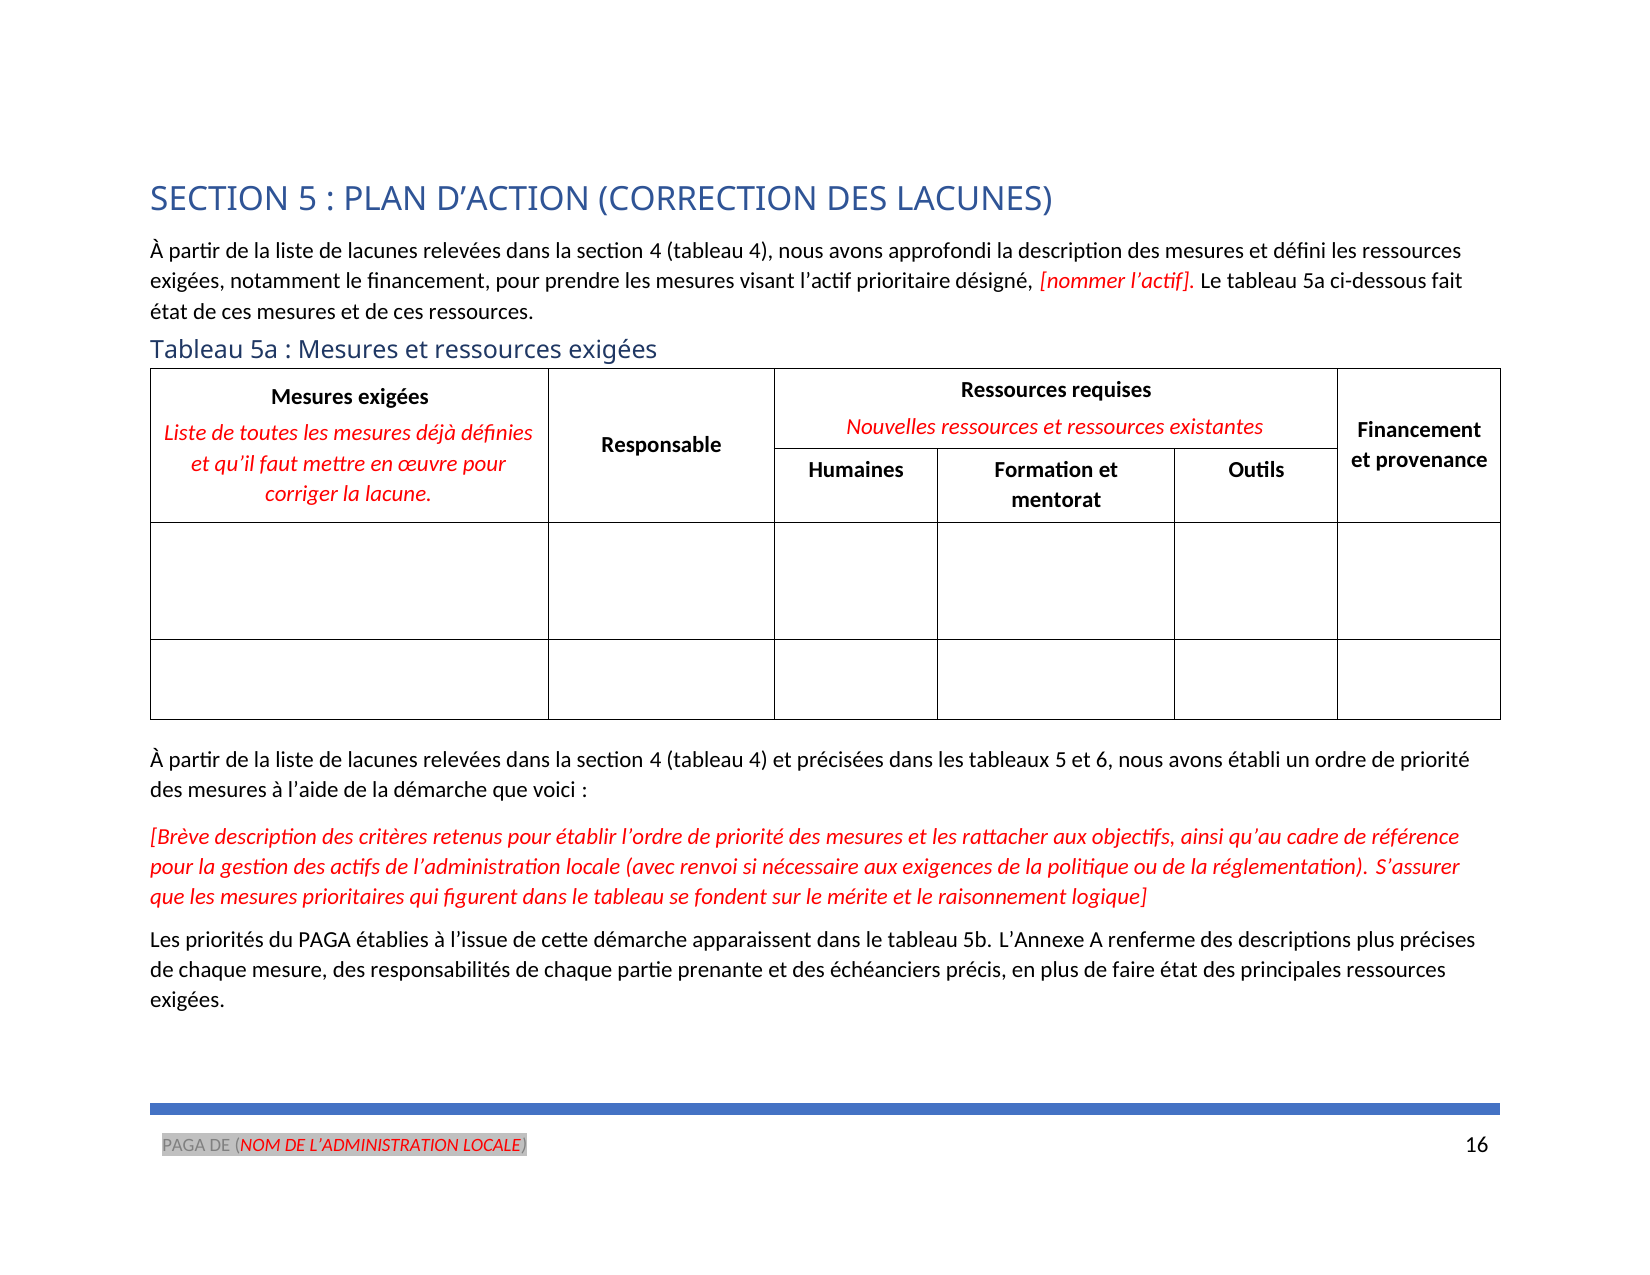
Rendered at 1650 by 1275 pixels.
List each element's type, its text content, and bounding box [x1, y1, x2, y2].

table_cell Formation et mentorat [938, 449, 1174, 522]
table_cell [549, 523, 774, 638]
text Les priorités du PAGA établies à l’issue de cette démarche apparaissent dans le tableau 5b. L’Annexe A renferme des descriptions plus précises de chaque mesure, des responsabilités de chaque partie prenante et des échéanciers précis, en plus de faire état des principales ressources exigées. [150, 925, 1500, 1013]
text À partir de la liste de lacunes relevées dans la section 4 (tableau 4) et précisées dans les tableaux 5 et 6, nous avons établi un ordre de priorité des mesures à l’aide de la démarche que voici : [150, 745, 1500, 803]
text [Brève description des critères retenus pour établir l’ordre de priorité des mesures et les rattacher aux objectifs, ainsi qu’au cadre de référence pour la gestion des actifs de l’administration locale (avec renvoi si nécessaire aux exigences de la politique ou de la réglementation). S’assurer que les mesures prioritaires qui figurent dans le tableau se fondent sur le mérite et le raisonnement logique] [150, 822, 1500, 910]
text À partir de la liste de lacunes relevées dans la section 4 (tableau 4), nous avons approfondi la description des mesures et défini les ressources exigées, notamment le financement, pour prendre les mesures visant l’actif prioritaire désigné, [nommer l’actif]. Le tableau 5a ci-dessous fait état de ces mesures et de ces ressources. [150, 236, 1500, 325]
text Section 5 : PLAN D’Action (CORRECTION DES LACUNES) [150, 175, 1500, 220]
table_cell [775, 523, 937, 638]
table_cell [549, 640, 774, 719]
table_cell [1338, 523, 1500, 638]
table_header Responsable [549, 369, 774, 522]
table_cell [938, 640, 1174, 719]
table_cell Outils [1175, 449, 1337, 522]
table_cell [938, 523, 1174, 638]
table_cell [151, 640, 548, 719]
table_cell [1175, 523, 1337, 638]
table_cell [1175, 640, 1337, 719]
table_header Financement et provenance [1338, 369, 1500, 522]
table_cell [1338, 640, 1500, 719]
text Tableau 5a : Mesures et ressources exigées [150, 331, 1500, 365]
table_header Mesures exigées Liste de toutes les mesures déjà définies et qu’il faut mettre en œuvre pour corriger la lacune. [151, 369, 548, 522]
table_cell [151, 523, 548, 638]
table_header Ressources requises Nouvelles ressources et ressources existantes [775, 369, 1337, 448]
table_cell Humaines [775, 449, 937, 522]
table_cell [775, 640, 937, 719]
